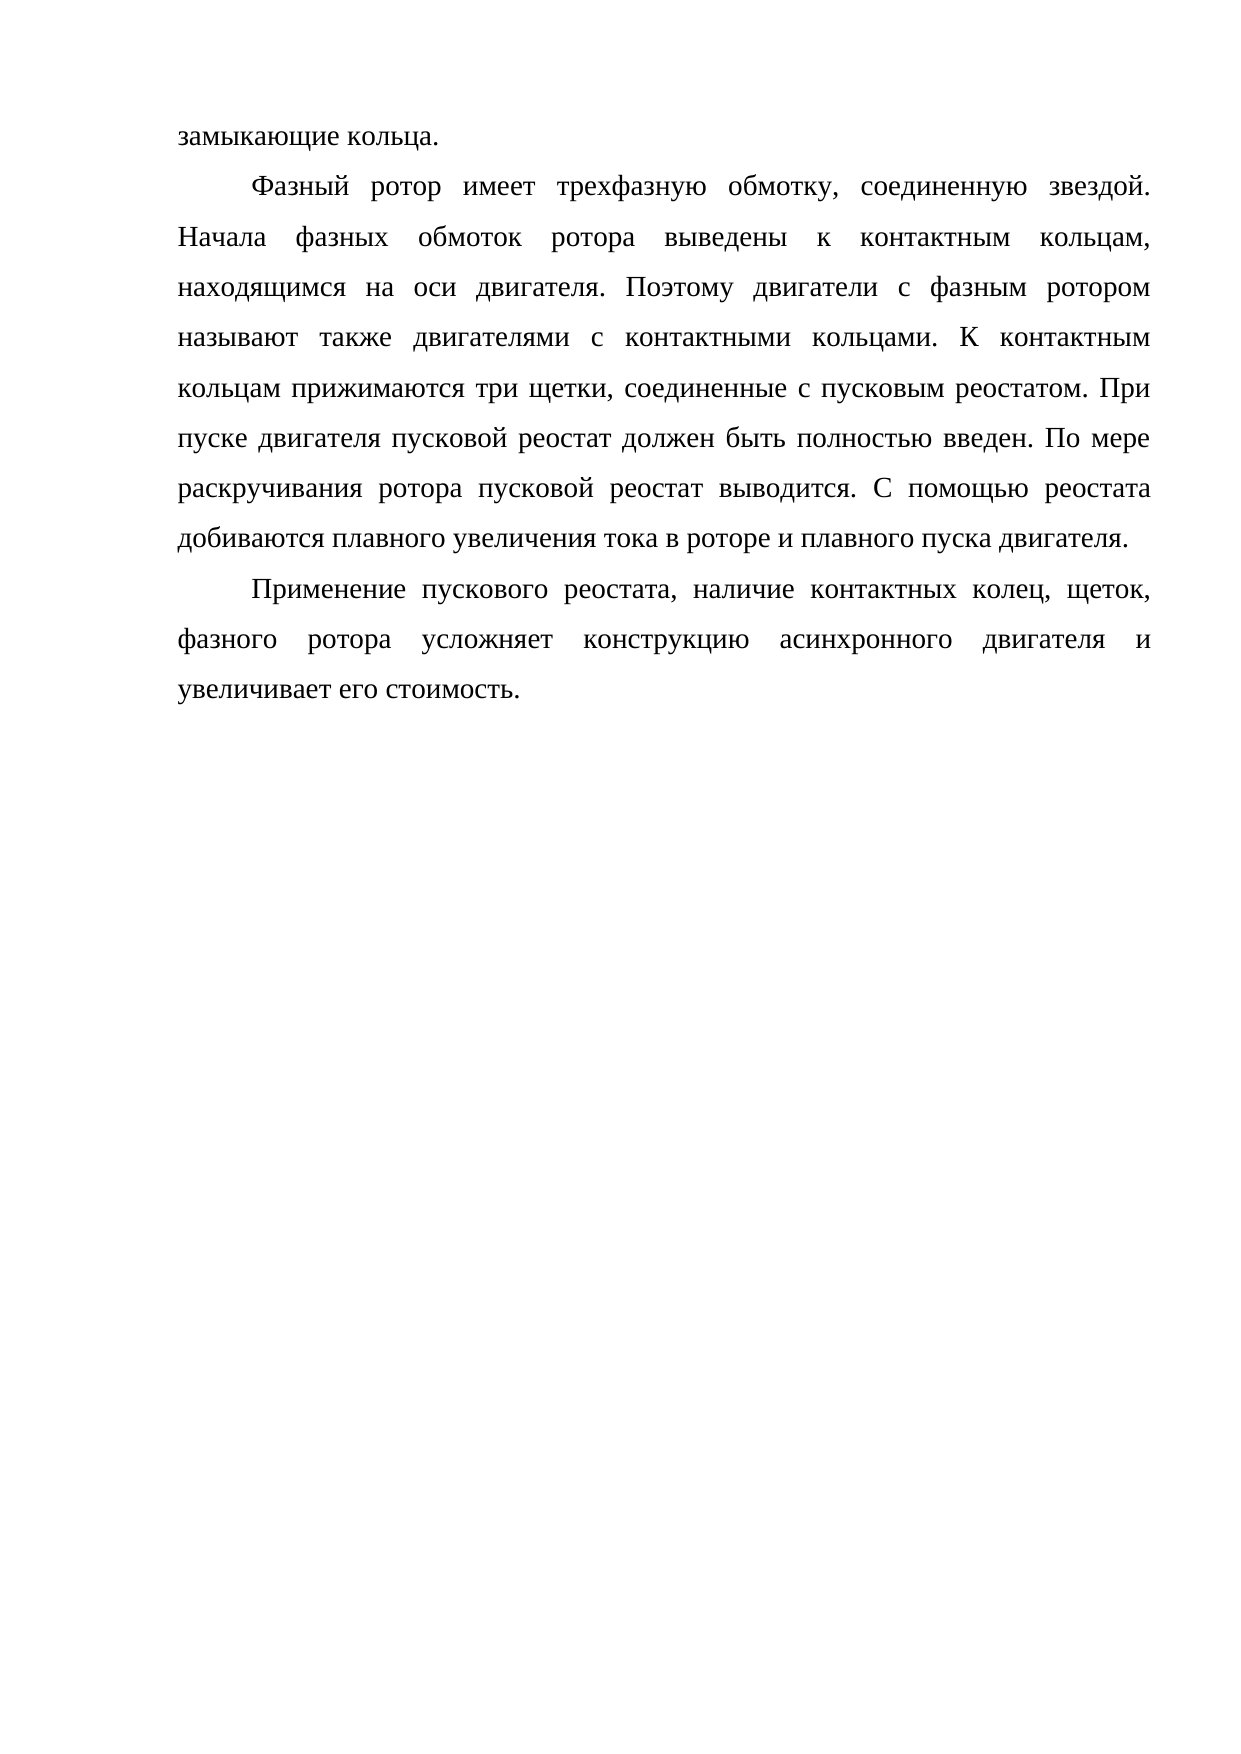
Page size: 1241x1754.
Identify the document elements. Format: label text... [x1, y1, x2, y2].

text Применение пускового реостата, наличие контактных колец, щеток, фазного ротора усложняет конструкцию асинхронного двигателя и увеличивает его стоимость. [177, 571, 1152, 705]
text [177, 118, 1152, 152]
text Фазный ротор имеет трехфазную обмотку, соединенную звездой. Начала фазных обмоток ротора выведены к контактным кольцам, находящимся на оси двигателя. Поэтому двигатели с фазным ротором называют также двигателями с контактными кольцами. К контактным кольцам прижимаются три щетки, соединенные с пусковым реостатом. При пуске двигателя пусковой реостат должен быть полностью введен. По мере раскручивания ротора пусковой реостат выводится. С помощью реостата добиваются плавного увеличения тока в роторе и плавного пуска двигателя. [177, 168, 1152, 554]
